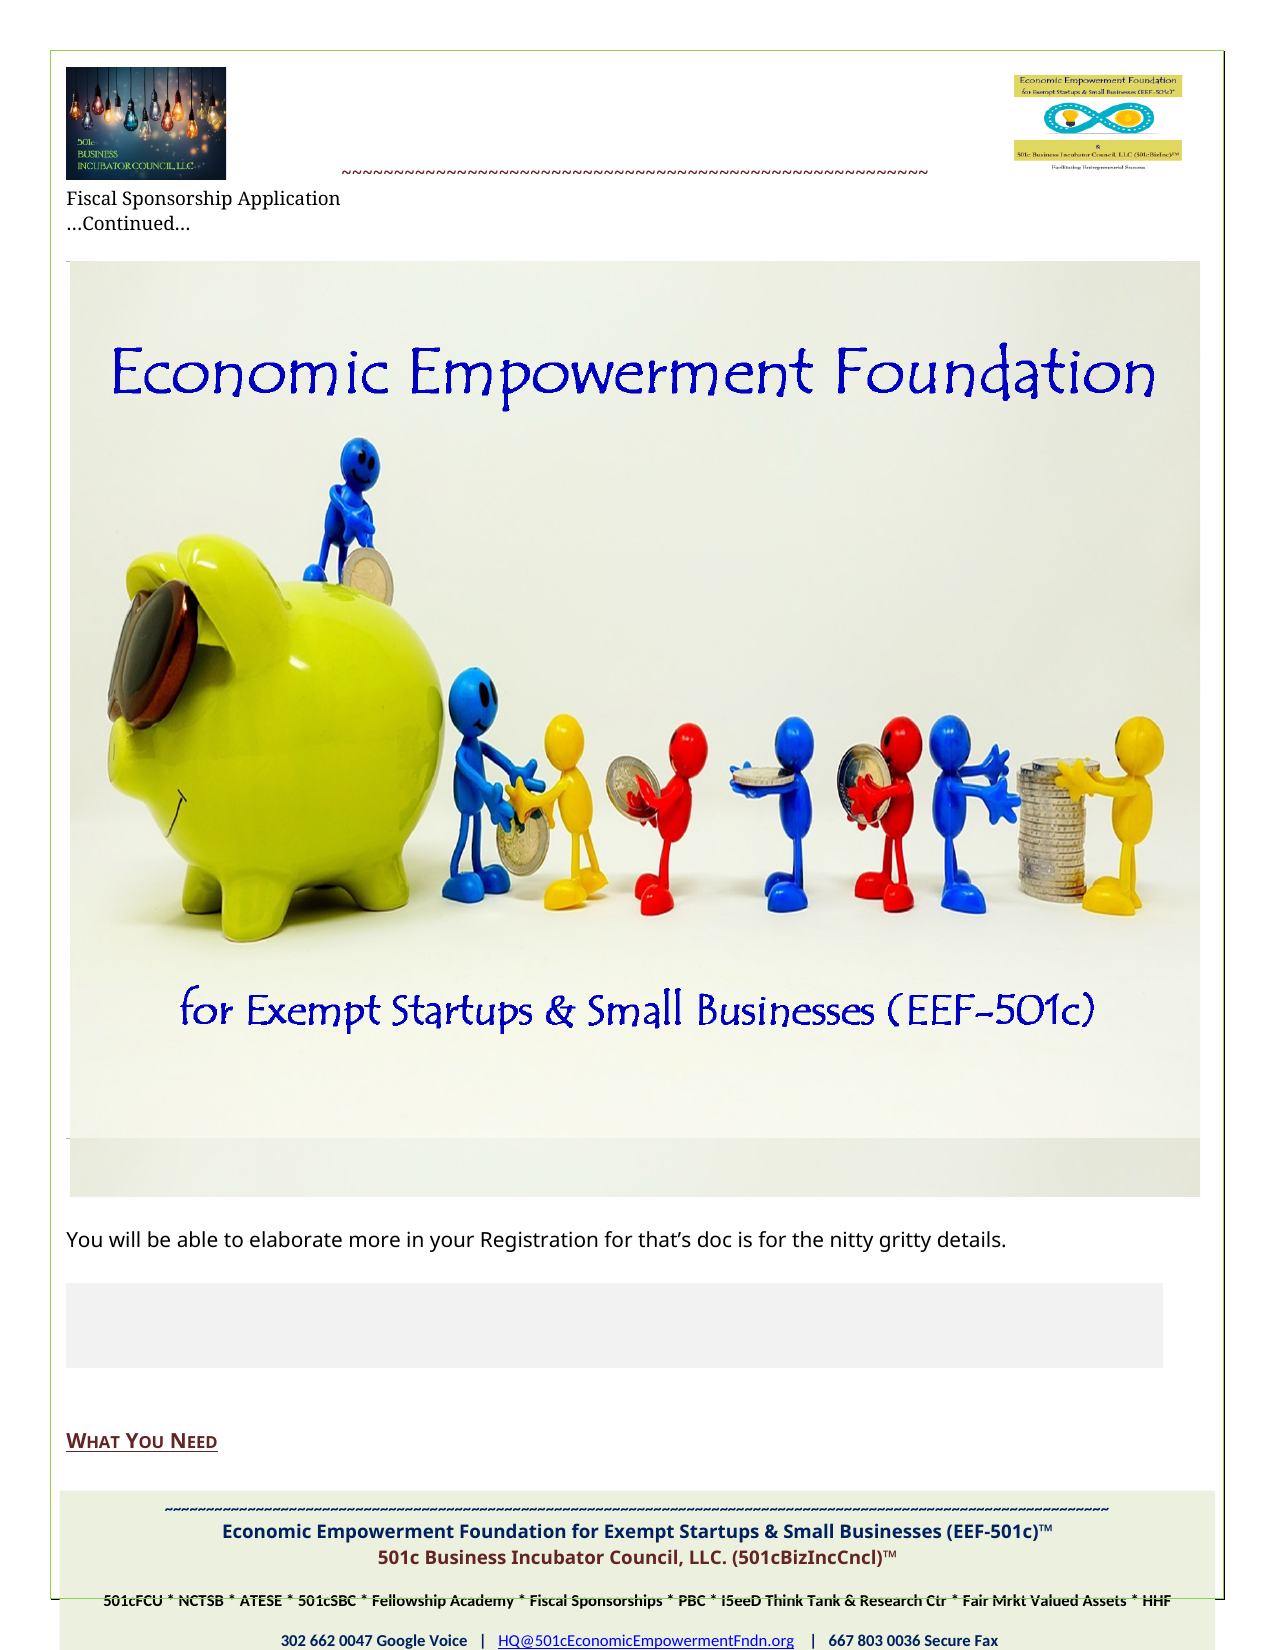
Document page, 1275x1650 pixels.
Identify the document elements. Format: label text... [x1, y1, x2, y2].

picture [66, 67, 227, 180]
text What You Need [66, 1426, 1199, 1455]
text You will be able to elaborate more in your Registration for that’s doc is for the nitty gritty details. [66, 1225, 1199, 1254]
table_header [66, 1283, 1163, 1368]
picture [66, 261, 1201, 1197]
picture [1005, 66, 1191, 180]
